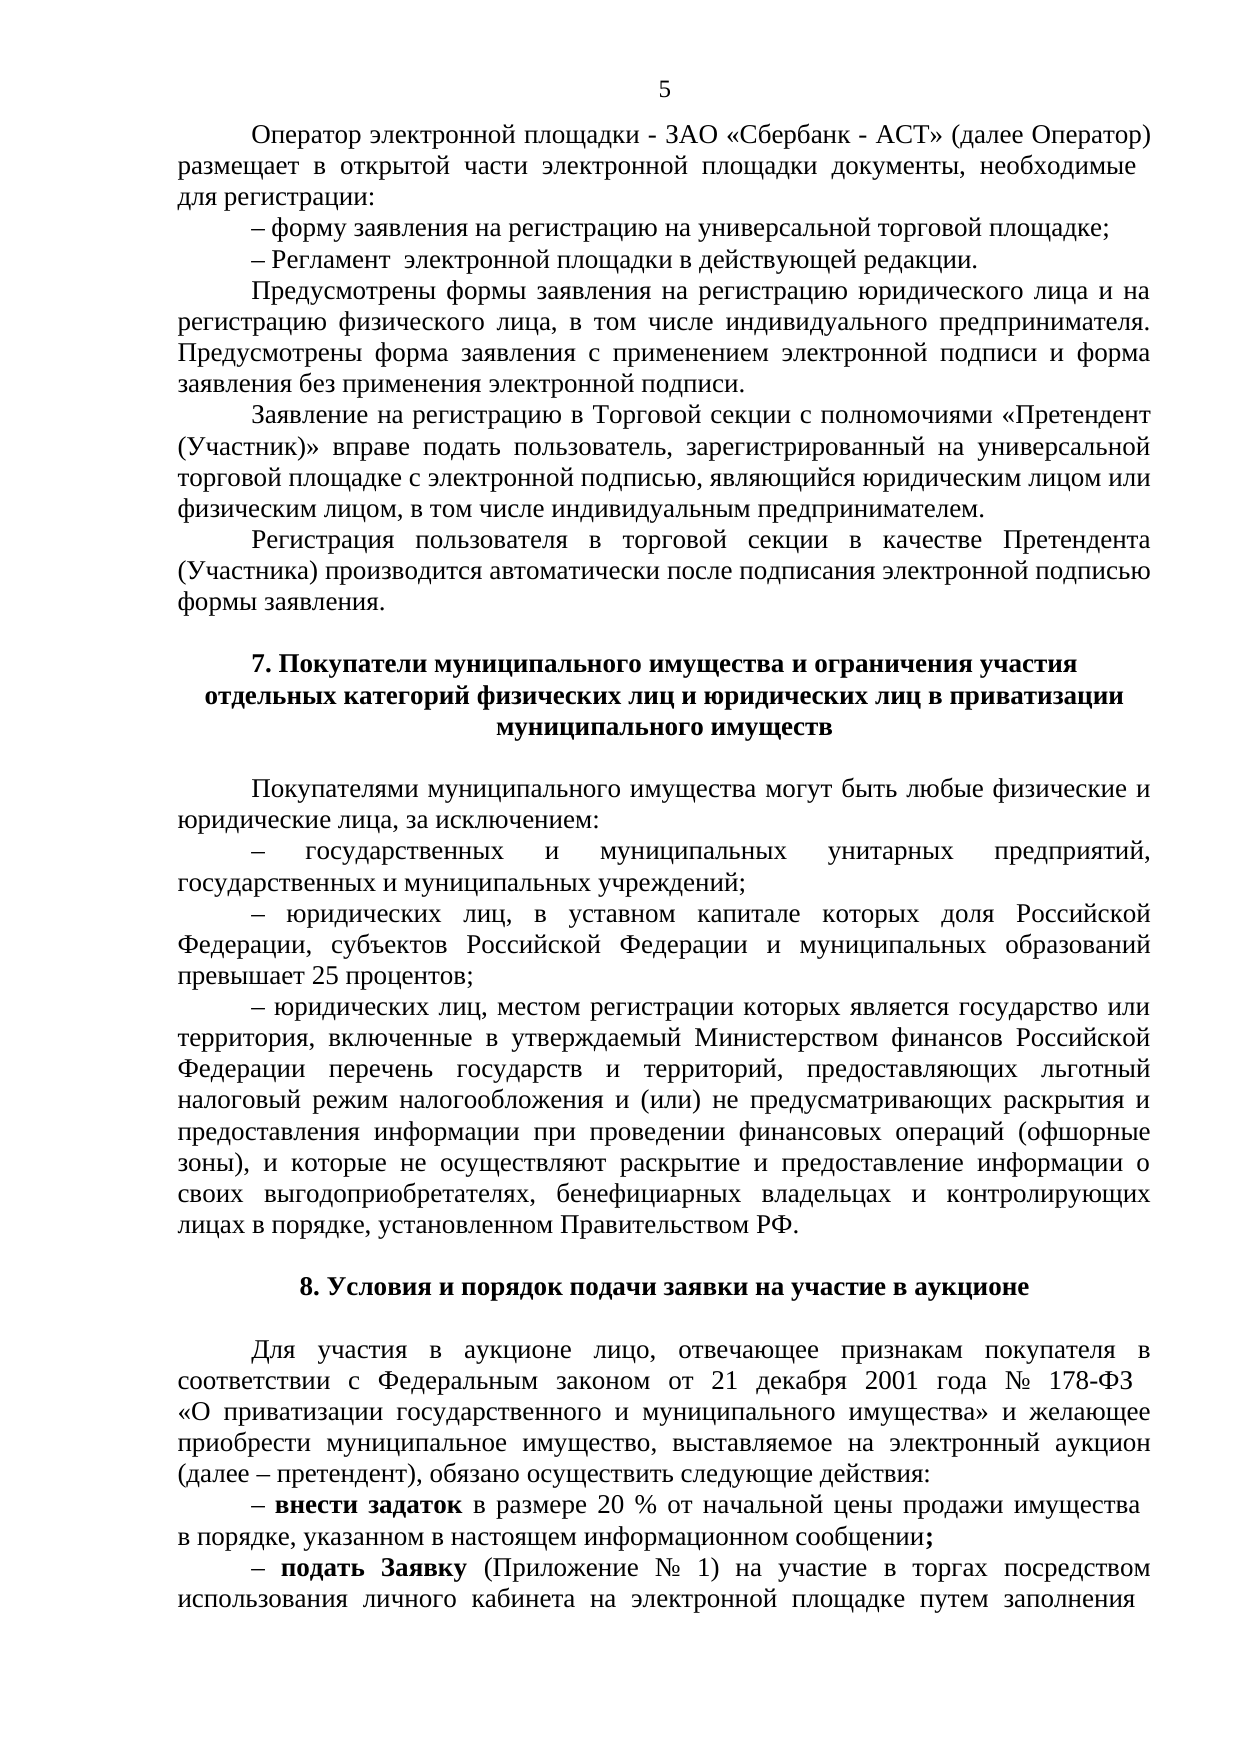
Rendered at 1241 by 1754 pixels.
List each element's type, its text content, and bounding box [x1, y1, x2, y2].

list отдельных категорий физических лиц и юридических лиц в приватизации муниципального имуществ [177, 679, 1152, 741]
text – внести задаток в размере 20 % от начальной цены продажи имущества в порядке, указанном в настоящем информационном сообщении; [177, 1488, 1152, 1551]
text Регистрация пользователя в торговой секции в качестве Претендента (Участника) производится автоматически после подписания электронной подписью формы заявления. [177, 523, 1152, 616]
text – Регламент электронной площадки в действующей редакции. [177, 243, 1152, 274]
text Оператор электронной площадки - ЗАО «Сбербанк - АСТ» (далее Оператор) размещает в открытой части электронной площадки документы, необходимые для регистрации: [177, 118, 1152, 212]
text – форму заявления на регистрацию на универсальной торговой площадке; [177, 212, 1152, 243]
text – юридических лиц, в уставном капитале которых доля Российской Федерации, субъектов Российской Федерации и муниципальных образований превышает 25 процентов; [177, 897, 1152, 990]
text – юридических лиц, местом регистрации которых является государство или территория, включенные в утверждаемый Министерством финансов Российской Федерации перечень государств и территорий, предоставляющих льготный налоговый режим налогообложения и (или) не предусматривающих раскрытия и предоставления информации при проведении финансовых операций (офшорные зоны), и которые не осуществляют раскрытие и предоставление информации о своих выгодоприобретателях, бенефициарных владельцах и контролирующих лицах в порядке, установленном Правительством РФ. [177, 990, 1152, 1239]
text Заявление на регистрацию в Торговой секции с полномочиями «Претендент (Участник)» вправе подать пользователь, зарегистрированный на универсальной торговой площадке с электронной подписью, являющийся юридическим лицом или физическим лицом, в том числе индивидуальным предпринимателем. [177, 398, 1152, 523]
list Для участия в аукционе лицо, отвечающее признакам покупателя в соответствии с Федеральным законом от 21 декабря 2001 года № 178-ФЗ «О приватизации государственного и муниципального имущества» и желающее приобрести муниципальное имущество, выставляемое на электронный аукцион (далее – претендент), обязано осуществить следующие действия: [177, 1333, 1152, 1488]
text – государственных и муниципальных унитарных предприятий, государственных и муниципальных учреждений; [177, 834, 1152, 897]
list Покупателями муниципального имущества могут быть любые физические и юридические лица, за исключением: [177, 772, 1152, 834]
list Покупатели муниципального имущества и ограничения участия [177, 648, 1152, 679]
text Предусмотрены формы заявления на регистрацию юридического лица и на регистрацию физического лица, в том числе индивидуального предпринимателя. Предусмотрены форма заявления с применением электронной подписи и форма заявления без применения электронной подписи. [177, 274, 1152, 398]
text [177, 1551, 1152, 1613]
list Условия и порядок подачи заявки на участие в аукционе [177, 1271, 1152, 1302]
